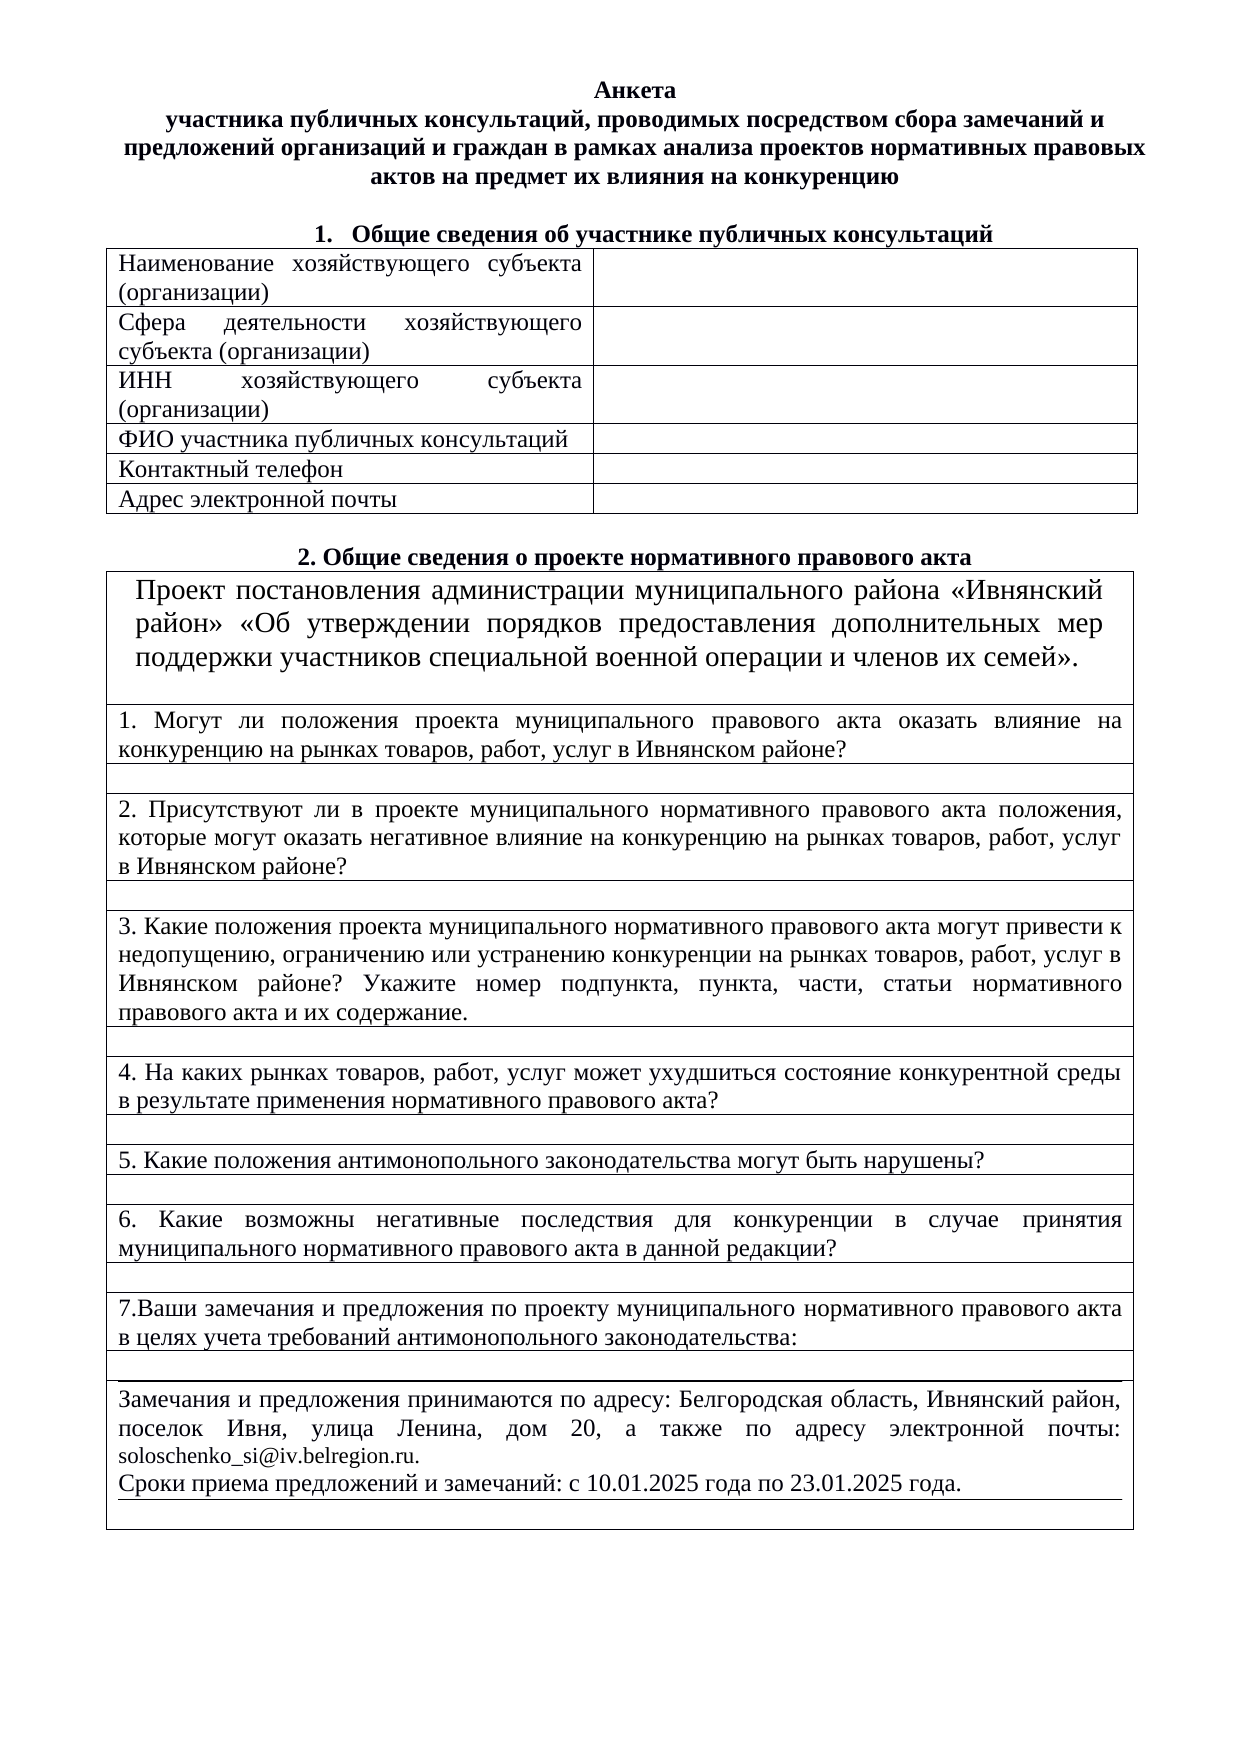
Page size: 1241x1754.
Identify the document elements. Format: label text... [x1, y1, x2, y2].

text 2. Общие сведения о проекте нормативного правового акта [118, 542, 1152, 571]
table_cell 7.Ваши замечания и предложения по проекту муниципального нормативного правового акта в целях учета требований антимонопольного законодательства: [107, 1293, 1133, 1350]
table_cell 4. На каких рынках товаров, работ, услуг может ухудшиться состояние конкурентной среды в результате применения нормативного правового акта? [107, 1057, 1133, 1114]
table_cell [107, 1175, 1133, 1203]
table_cell [107, 881, 1133, 910]
table_header Наименование хозяйствующего субъекта (организации) [107, 249, 593, 306]
text Анкета [118, 75, 1152, 104]
table_cell Сфера деятельности хозяйствующего субъекта (организации) [107, 307, 593, 364]
table_cell [594, 366, 1137, 423]
text участника публичных консультаций, проводимых посредством сбора замечаний и предложений организаций и граждан в рамках анализа проектов нормативных правовых актов на предмет их влияния на конкуренцию [118, 104, 1152, 190]
table_cell 6. Какие возможны негативные последствия для конкуренции в случае принятия муниципального нормативного правового акта в данной редакции? [107, 1205, 1133, 1262]
table_cell ФИО участника публичных консультаций [107, 424, 593, 453]
table_cell [594, 454, 1137, 483]
table_cell [594, 424, 1137, 453]
table_cell Контактный телефон [107, 454, 593, 483]
table_cell [107, 764, 1133, 793]
table_cell [594, 307, 1137, 364]
table_cell [107, 1115, 1133, 1144]
table_cell [107, 1263, 1133, 1292]
table_cell 3. Какие положения проекта муниципального нормативного правового акта могут привести к недопущению, ограничению или устранению конкуренции на рынках товаров, работ, услуг в Ивнянском районе? Укажите номер подпункта, пункта, части, статьи нормативного правового акта и их содержание. [107, 911, 1133, 1026]
table_header Проект постановления администрации муниципального района «Ивнянский район» «Об утверждении порядков предоставления дополнительных мер поддержки участников специальной военной операции и членов их семей». [107, 572, 1133, 704]
table_cell 5. Какие положения антимонопольного законодательства могут быть нарушены? [107, 1145, 1133, 1174]
table_cell Адрес электронной почты [107, 484, 593, 512]
list Общие сведения об участнике публичных консультаций [156, 219, 1152, 247]
table_cell [594, 484, 1137, 512]
table_cell [107, 1351, 1133, 1380]
table_header [594, 249, 1137, 306]
table_cell Замечания и предложения принимаются по адресу: Белгородская область, Ивнянский район, поселок Ивня, улица Ленина, дом 20, а также по адресу электронной почты: soloschenko_si@iv.belregion.ru. Сроки приема предложений и замечаний: с 10.01.2025 года по 23.01.2025 года. [107, 1381, 1133, 1529]
table_cell 1. Могут ли положения проекта муниципального правового акта оказать влияние на конкуренцию на рынках товаров, работ, услуг в Ивнянском районе? [107, 705, 1133, 763]
table_cell ИНН хозяйствующего субъекта (организации) [107, 366, 593, 423]
table_cell [107, 1027, 1133, 1056]
table_cell 2. Присутствуют ли в проекте муниципального нормативного правового акта положения, которые могут оказать негативное влияние на конкуренцию на рынках товаров, работ, услуг в Ивнянском районе? [107, 794, 1133, 880]
